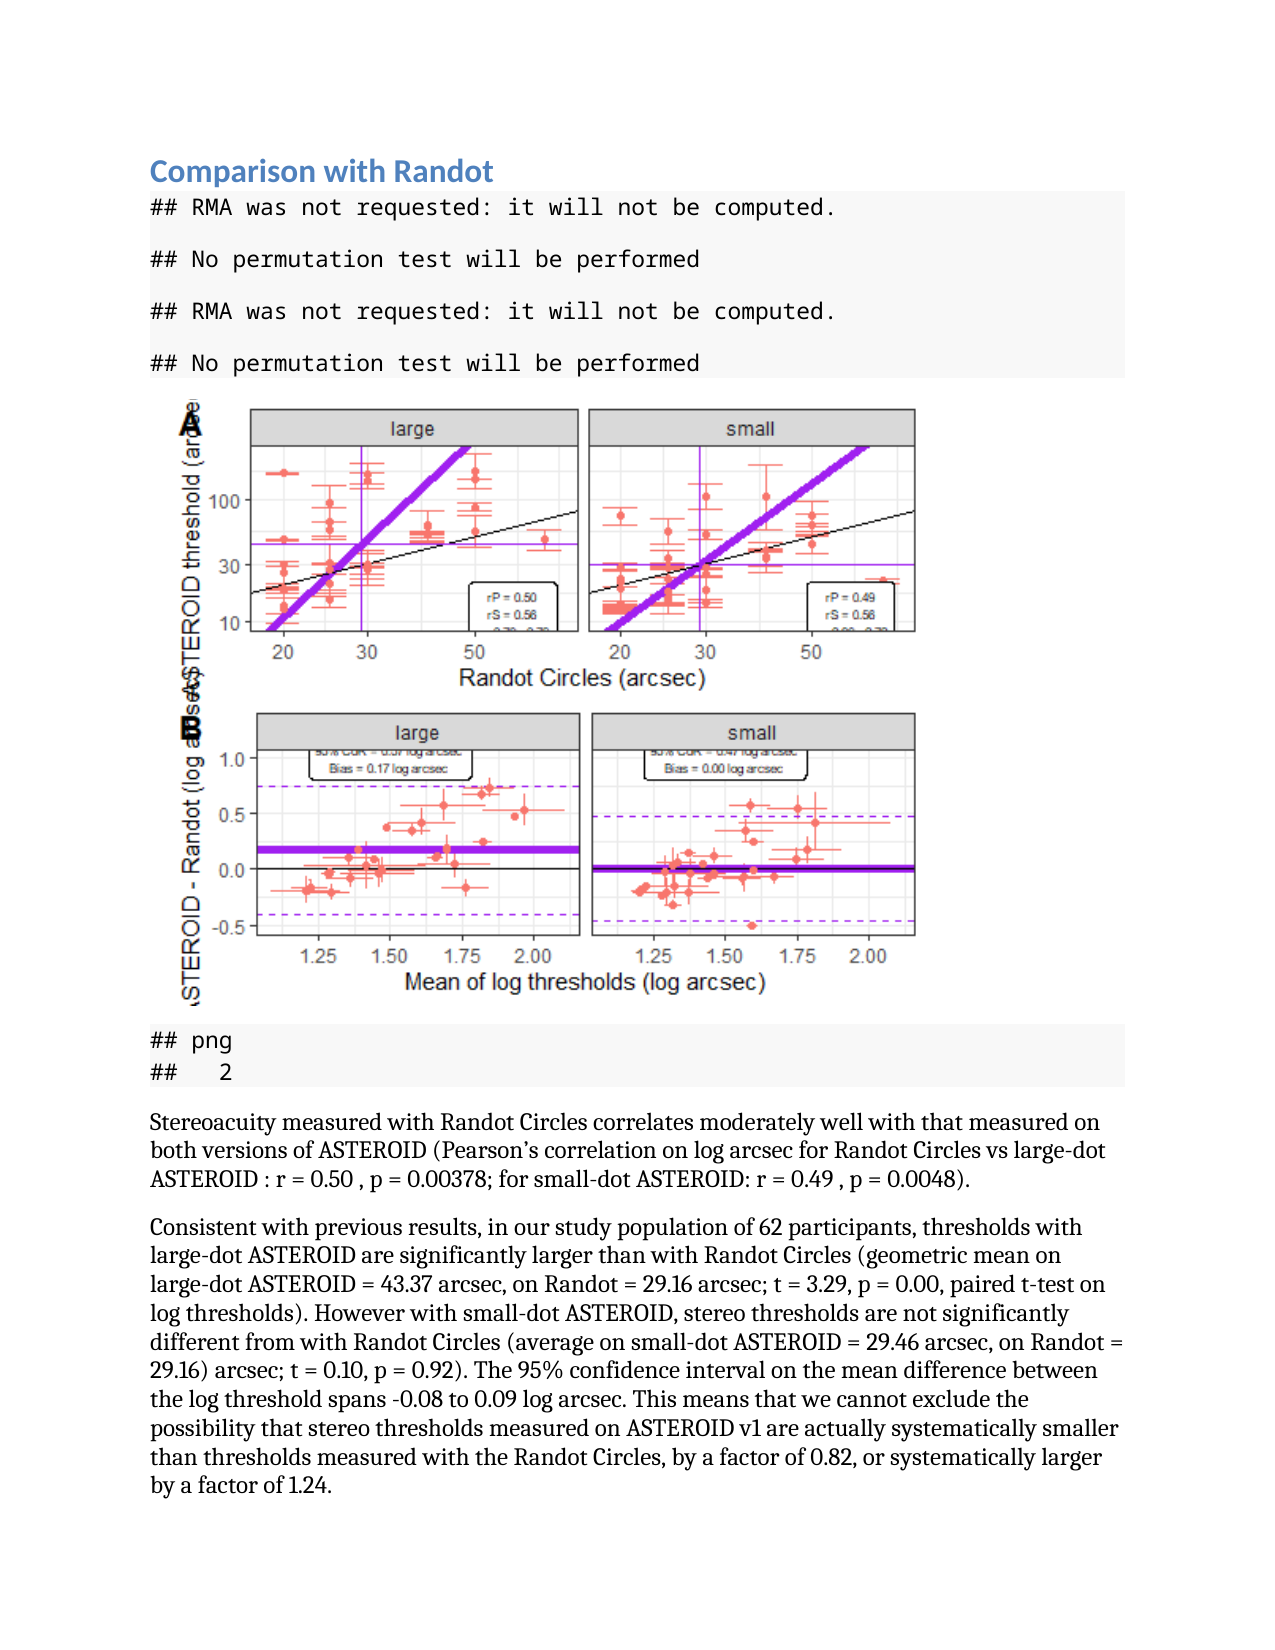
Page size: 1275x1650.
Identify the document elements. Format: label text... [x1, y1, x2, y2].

picture [168, 399, 927, 1006]
text ## RMA was not requested: it will not be computed. [150, 191, 1125, 222]
text ## No permutation test will be performed [150, 243, 1125, 274]
text ## No permutation test will be performed [150, 347, 1125, 378]
text Consistent with previous results, in our study population of 62 participants, thresholds with large-dot ASTEROID are significantly larger than with Randot Circles (geometric mean on large-dot ASTEROID = 43.37 arcsec, on Randot = 29.16 arcsec; t = 3.29, p = 0.00, paired t-test on log thresholds). However with small-dot ASTEROID, stereo thresholds are not significantly different from with Randot Circles (average on small-dot ASTEROID = 29.46 arcsec, on Randot = 29.16) arcsec; t = 0.10, p = 0.92). The 95% confidence interval on the mean difference between the log threshold spans -0.08 to 0.09 log arcsec. This means that we cannot exclude the possibility that stereo thresholds measured on ASTEROID v1 are actually systematically smaller than thresholds measured with the Randot Circles, by a factor of 0.82, or systematically larger by a factor of 1.24. [150, 1212, 1125, 1500]
text ## RMA was not requested: it will not be computed. [150, 295, 1125, 326]
text Stereoacuity measured with Randot Circles correlates moderately well with that measured on both versions of ASTEROID (Pearson’s correlation on log arcsec for Randot Circles vs large-dot ASTEROID : r = 0.50 , p = 0.00378; for small-dot ASTEROID: r = 0.49 , p = 0.0048). [150, 1107, 1125, 1194]
subtitle Comparison with Randot [150, 150, 1125, 191]
text ## png ## 2 [150, 1024, 1125, 1087]
